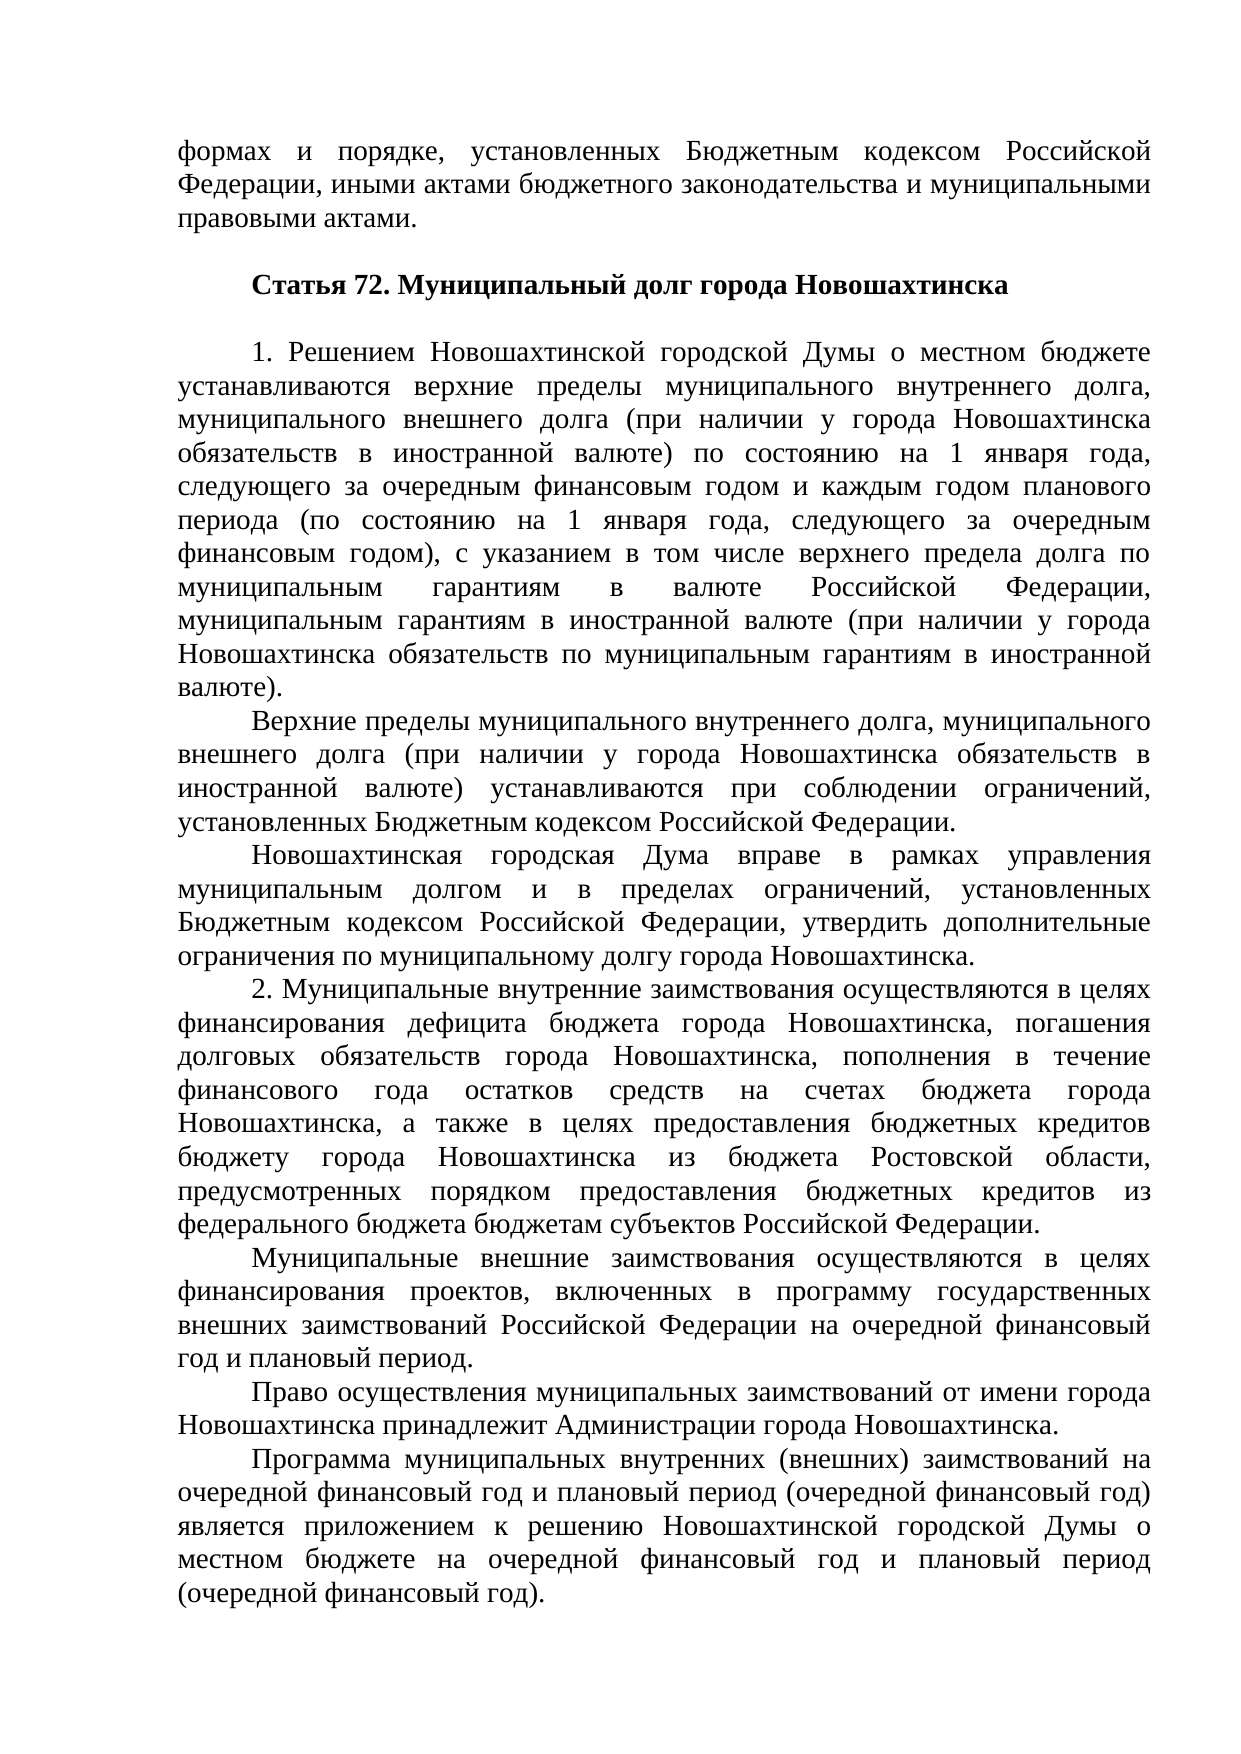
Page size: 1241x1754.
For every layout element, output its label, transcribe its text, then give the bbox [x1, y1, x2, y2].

text Программа муниципальных внутренних (внешних) заимствований на очередной финансовый год и плановый период (очередной финансовый год) является приложением к решению Новошахтинской городской Думы о местном бюджете на очередной финансовый год и плановый период (очередной финансовый год). [177, 1441, 1152, 1609]
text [177, 133, 1152, 233]
text Муниципальные внешние заимствования осуществляются в целях финансирования проектов, включенных в программу государственных внешних заимствований Российской Федерации на очередной финансовый год и плановый период. [177, 1240, 1152, 1374]
text 1. Решением Новошахтинской городской Думы о местном бюджете устанавливаются верхние пределы муниципального внутреннего долга, муниципального внешнего долга (при наличии у города Новошахтинска обязательств в иностранной валюте) по состоянию на 1 января года, следующего за очередным финансовым годом и каждым годом планового периода (по состоянию на 1 января года, следующего за очередным финансовым годом), с указанием в том числе верхнего предела долга по муниципальным гарантиям в валюте Российской Федерации, муниципальным гарантиям в иностранной валюте (при наличии у города Новошахтинска обязательств по муниципальным гарантиям в иностранной валюте). [177, 334, 1152, 703]
text Право осуществления муниципальных заимствований от имени города Новошахтинска принадлежит Администрации города Новошахтинска. [177, 1374, 1152, 1441]
list Статья 72. Муниципальный долг города Новошахтинска [177, 267, 1152, 301]
text Верхние пределы муниципального внутреннего долга, муниципального внешнего долга (при наличии у города Новошахтинска обязательств в иностранной валюте) устанавливаются при соблюдении ограничений, установленных Бюджетным кодексом Российской Федерации. [177, 703, 1152, 837]
text 2. Муниципальные внутренние заимствования осуществляются в целях финансирования дефицита бюджета города Новошахтинска, погашения долговых обязательств города Новошахтинска, пополнения в течение финансового года остатков средств на счетах бюджета города Новошахтинска, а также в целях предоставления бюджетных кредитов бюджету города Новошахтинска из бюджета Ростовской области, предусмотренных порядком предоставления бюджетных кредитов из федерального бюджета бюджетам субъектов Российской Федерации. [177, 971, 1152, 1240]
text Новошахтинская городская Дума вправе в рамках управления муниципальным долгом и в пределах ограничений, установленных Бюджетным кодексом Российской Федерации, утвердить дополнительные ограничения по муниципальному долгу города Новошахтинска. [177, 837, 1152, 971]
